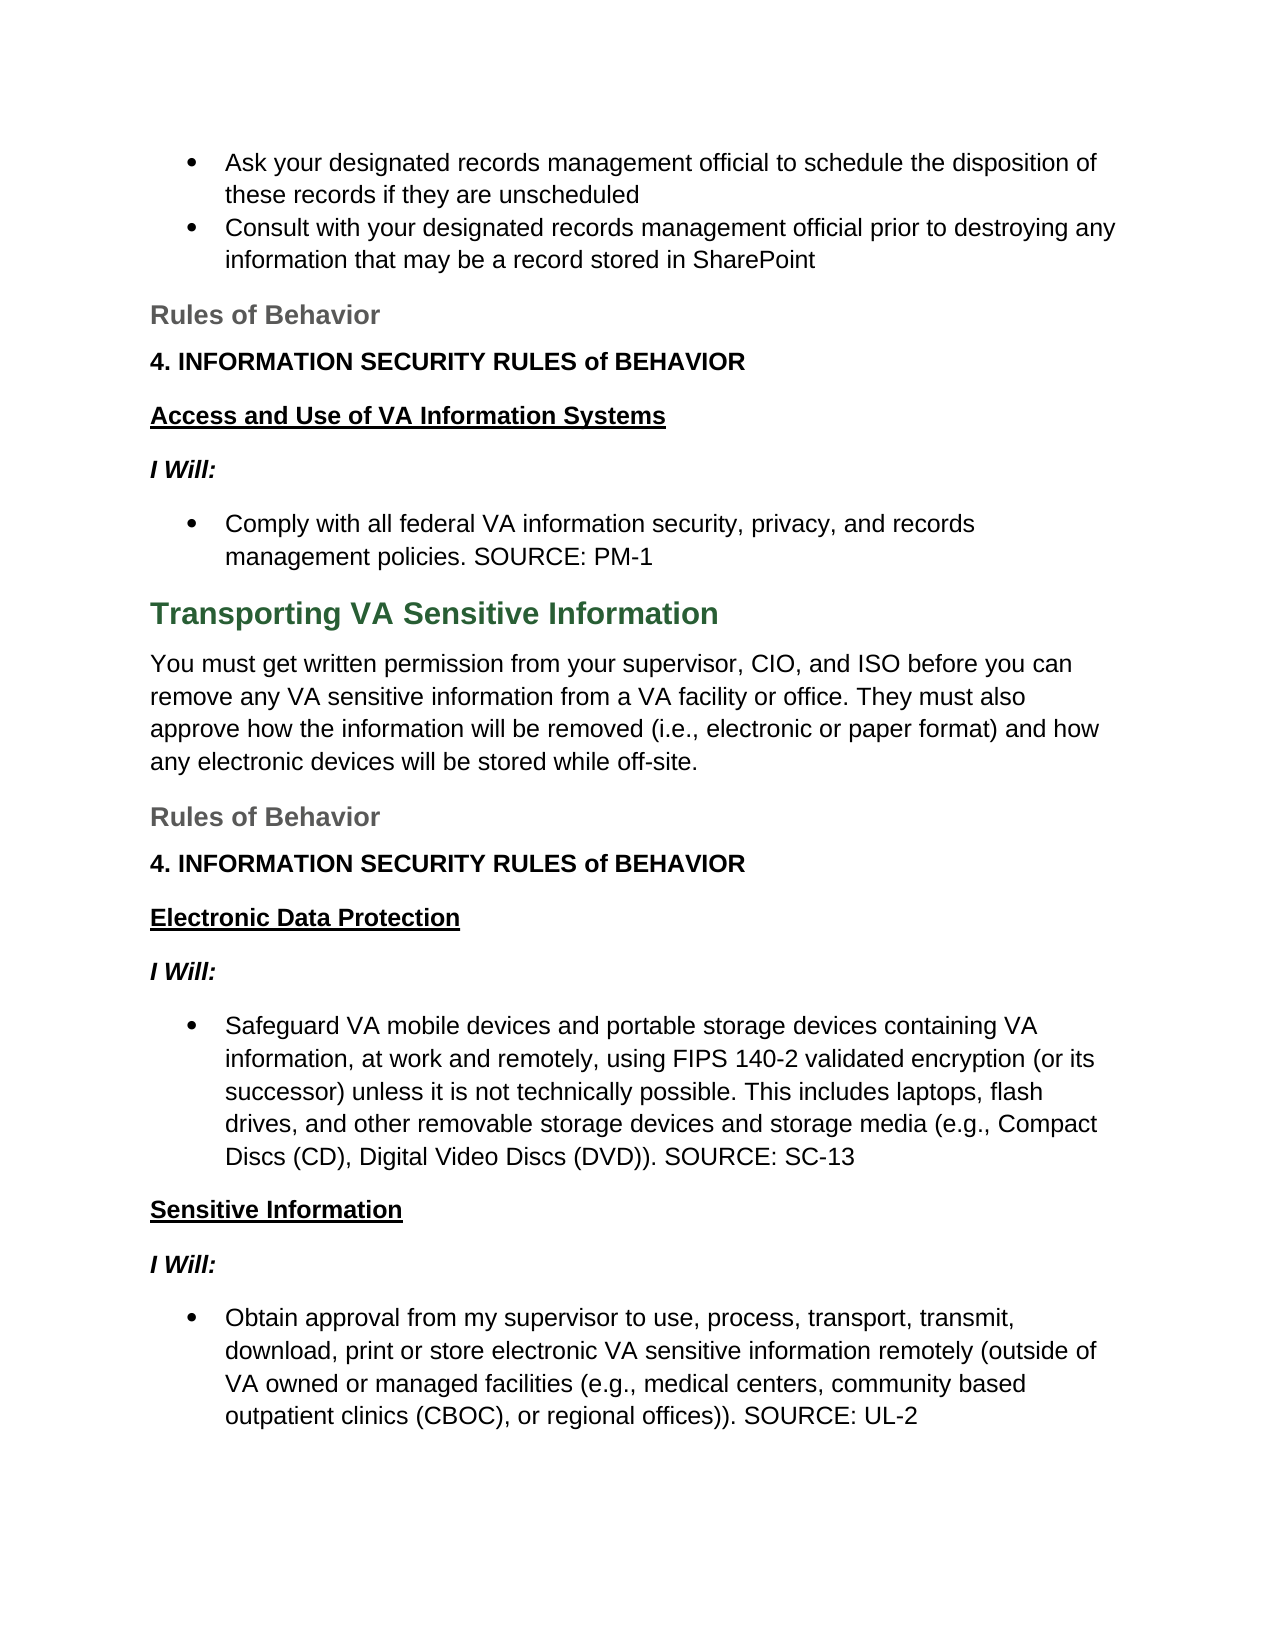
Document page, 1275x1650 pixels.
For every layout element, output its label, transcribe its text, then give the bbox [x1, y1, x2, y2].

text You must get written permission from your supervisor, CIO, and ISO before you can remove any VA sensitive information from a VA facility or office. They must also approve how the information will be removed (i.e., electronic or paper format) and how any electronic devices will be stored while off-site. [150, 649, 1105, 776]
subtitle I Will: [150, 1249, 1275, 1278]
subtitle Rules of Behavior [150, 299, 1275, 330]
list Safeguard VA mobile devices and portable storage devices containing VA information, at work and remotely, using FIPS 140-2 validated encryption (or its successor) unless it is not technically possible. This includes laptops, flash drives, and other removable storage devices and storage media (e.g., Compact Discs (CD), Digital Video Discs (DVD)). SOURCE: SC-13 [187, 1011, 1102, 1171]
subtitle I Will: [150, 957, 1275, 986]
subtitle Transporting VA Sensitive Information [150, 595, 1275, 631]
subtitle Sensitive Information [150, 1196, 1275, 1224]
subtitle 4. INFORMATION SECURITY RULES of BEHAVIOR Electronic Data Protection [150, 849, 749, 932]
list Ask your designated records management official to schedule the disposition of these records if they are unscheduled [187, 148, 1102, 209]
list Obtain approval from my supervisor to use, process, transport, transmit, download, print or store electronic VA sensitive information remotely (outside of VA owned or managed facilities (e.g., medical centers, community based outpatient clinics (CBOC), or regional offices)). SOURCE: UL-2 [187, 1303, 1097, 1430]
subtitle I Will: [150, 455, 1275, 484]
list Comply with all federal VA information security, privacy, and records management policies. SOURCE: PM-1 [187, 509, 980, 570]
subtitle Rules of Behavior [150, 801, 1275, 832]
list Consult with your designated records management official prior to destroying any information that may be a record stored in SharePoint [187, 213, 1120, 274]
subtitle 4. INFORMATION SECURITY RULES of BEHAVIOR Access and Use of VA Information Systems [150, 347, 749, 430]
